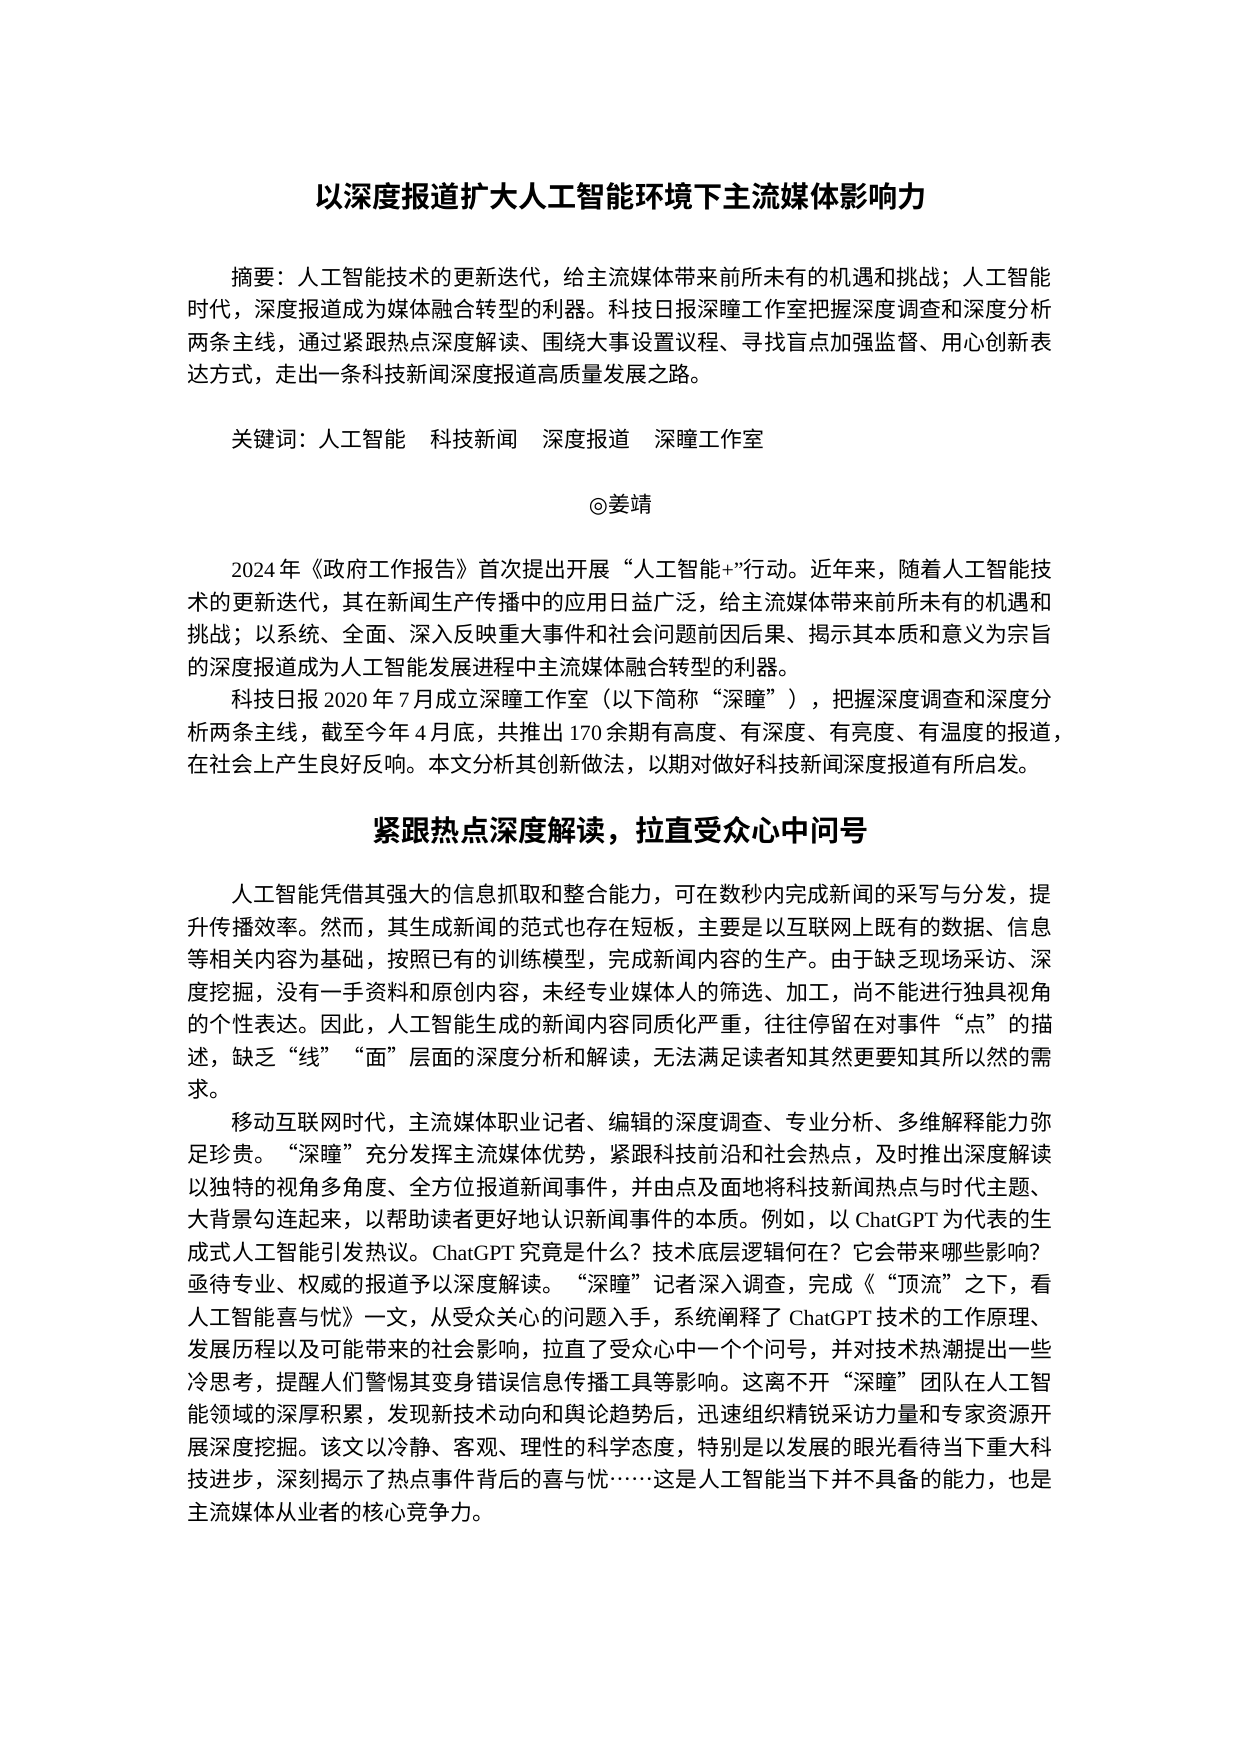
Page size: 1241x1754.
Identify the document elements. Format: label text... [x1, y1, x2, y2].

text 人工智能凭借其强大的信息抓取和整合能力，可在数秒内完成新闻的采写与分发，提升传播效率。然而，其生成新闻的范式也存在短板，主要是以互联网上既有的数据、信息等相关内容为基础，按照已有的训练模型，完成新闻内容的生产。由于缺乏现场采访、深度挖掘，没有一手资料和原创内容，未经专业媒体人的筛选、加工，尚不能进行独具视角的个性表达。因此，人工智能生成的新闻内容同质化严重，往往停留在对事件“点”的描述，缺乏“线”“面”层面的深度分析和解读，无法满足读者知其然更要知其所以然的需求。 [187, 877, 1053, 1104]
text ◎姜靖 [187, 487, 1053, 519]
text 摘要：人工智能技术的更新迭代，给主流媒体带来前所未有的机遇和挑战；人工智能时代，深度报道成为媒体融合转型的利器。科技日报深瞳工作室把握深度调查和深度分析两条主线，通过紧跟热点深度解读、围绕大事设置议程、寻找盲点加强监督、用心创新表达方式，走出一条科技新闻深度报道高质量发展之路。 [187, 259, 1053, 389]
text 2024年《政府工作报告》首次提出开展“人工智能+”行动。近年来，随着人工智能技术的更新迭代，其在新闻生产传播中的应用日益广泛，给主流媒体带来前所未有的机遇和挑战；以系统、全面、深入反映重大事件和社会问题前因后果、揭示其本质和意义为宗旨的深度报道成为人工智能发展进程中主流媒体融合转型的利器。 [187, 552, 1053, 682]
text 关键词：人工智能 科技新闻 深度报道 深瞳工作室 [187, 422, 1053, 454]
text 以深度报道扩大人工智能环境下主流媒体影响力 [187, 162, 1053, 227]
text 科技日报2020年7月成立深瞳工作室（以下简称“深瞳”），把握深度调查和深度分析两条主线，截至今年4月底，共推出170余期有高度、有深度、有亮度、有温度的报道，在社会上产生良好反响。本文分析其创新做法，以期对做好科技新闻深度报道有所启发。 [187, 682, 1053, 779]
text 紧跟热点深度解读，拉直受众心中问号 [187, 796, 1053, 861]
text 移动互联网时代，主流媒体职业记者、编辑的深度调查、专业分析、多维解释能力弥足珍贵。“深瞳”充分发挥主流媒体优势，紧跟科技前沿和社会热点，及时推出深度解读，以独特的视角多角度、全方位报道新闻事件，并由点及面地将科技新闻热点与时代主题、大背景勾连起来，以帮助读者更好地认识新闻事件的本质。例如，以ChatGPT为代表的生成式人工智能引发热议。ChatGPT究竟是什么？技术底层逻辑何在？它会带来哪些影响？亟待专业、权威的报道予以深度解读。“深瞳”记者深入调查，完成《“顶流”之下，看人工智能喜与忧》一文，从受众关心的问题入手，系统阐释了ChatGPT技术的工作原理、发展历程以及可能带来的社会影响，拉直了受众心中一个个问号，并对技术热潮提出一些冷思考，提醒人们警惕其变身错误信息传播工具等影响。这离不开“深瞳”团队在人工智能领域的深厚积累，发现新技术动向和舆论趋势后，迅速组织精锐采访力量和专家资源开展深度挖掘。该文以冷静、客观、理性的科学态度，特别是以发展的眼光看待当下重大科技进步，深刻揭示了热点事件背后的喜与忧……这是人工智能当下并不具备的能力，也是主流媒体从业者的核心竞争力。 [187, 1104, 1053, 1527]
